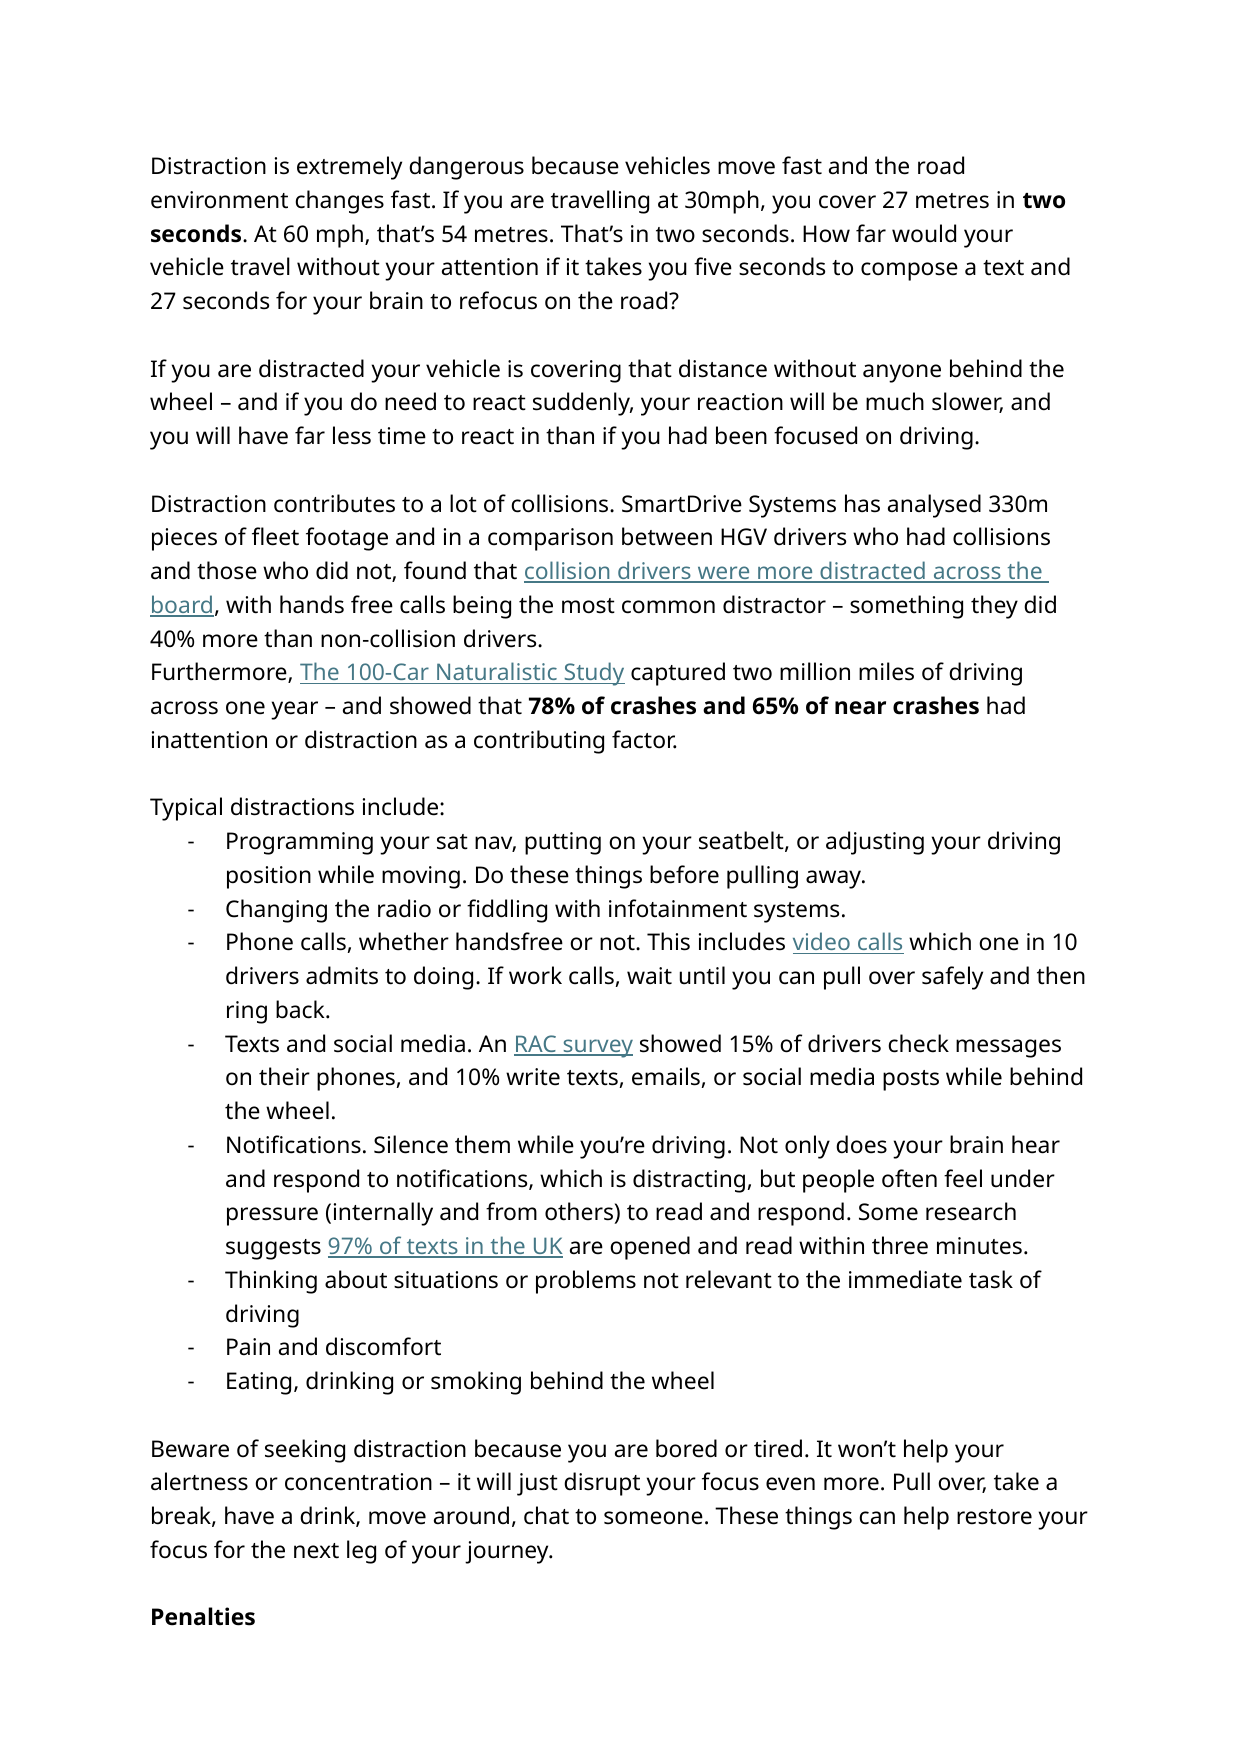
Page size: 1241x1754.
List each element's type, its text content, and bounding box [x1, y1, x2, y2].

text Penalties [150, 1601, 1090, 1632]
list Phone calls, whether handsfree or not. This includes video calls which one in 10 drivers admits to doing. If work calls, wait until you can pull over safely and then ring back. [187, 926, 1090, 1025]
list Programming your sat nav, putting on your seatbelt, or adjusting your driving position while moving. Do these things before pulling away. [187, 825, 1090, 890]
text Beware of seeking distraction because you are bored or tired. It won’t help your alertness or concentration – it will just disrupt your focus even more. Pull over, take a break, have a drink, move around, chat to someone. These things can help restore your focus for the next leg of your journey. [150, 1432, 1090, 1565]
list Eating, drinking or smoking behind the wheel [187, 1365, 1090, 1396]
text Distraction is extremely dangerous because vehicles move fast and the road environment changes fast. If you are travelling at 30mph, you cover 27 metres in two seconds. At 60 mph, that’s 54 metres. That’s in two seconds. How far would your vehicle travel without your attention if it takes you five seconds to compose a text and 27 seconds for your brain to refocus on the road? [150, 150, 1090, 316]
text Furthermore, The 100-Car Naturalistic Study captured two million miles of driving across one year – and showed that 78% of crashes and 65% of near crashes had inattention or distraction as a contributing factor. [150, 656, 1090, 755]
list Texts and social media. An RAC survey showed 15% of drivers check messages on their phones, and 10% write texts, emails, or social media posts while behind the wheel. [187, 1027, 1090, 1126]
list Thinking about situations or problems not relevant to the immediate task of driving [187, 1264, 1090, 1329]
text Typical distractions include: [150, 791, 1090, 822]
list Changing the radio or fiddling with infotainment systems. [187, 892, 1090, 924]
text Distraction contributes to a lot of collisions. SmartDrive Systems has analysed 330m pieces of fleet footage and in a comparison between HGV drivers who had collisions and those who did not, found that collision drivers were more distracted across the board, with hands free calls being the most common distractor – something they did 40% more than non-collision drivers. [150, 487, 1090, 654]
text If you are distracted your vehicle is covering that distance without anyone behind the wheel – and if you do need to react suddenly, your reaction will be much slower, and you will have far less time to react in than if you had been focused on driving. [150, 352, 1090, 451]
list Notifications. Silence them while you’re driving. Not only does your brain hear and respond to notifications, which is distracting, but people often feel under pressure (internally and from others) to read and respond. Some research suggests 97% of texts in the UK are opened and read within three minutes. [187, 1129, 1090, 1261]
list Pain and discomfort [187, 1331, 1090, 1362]
